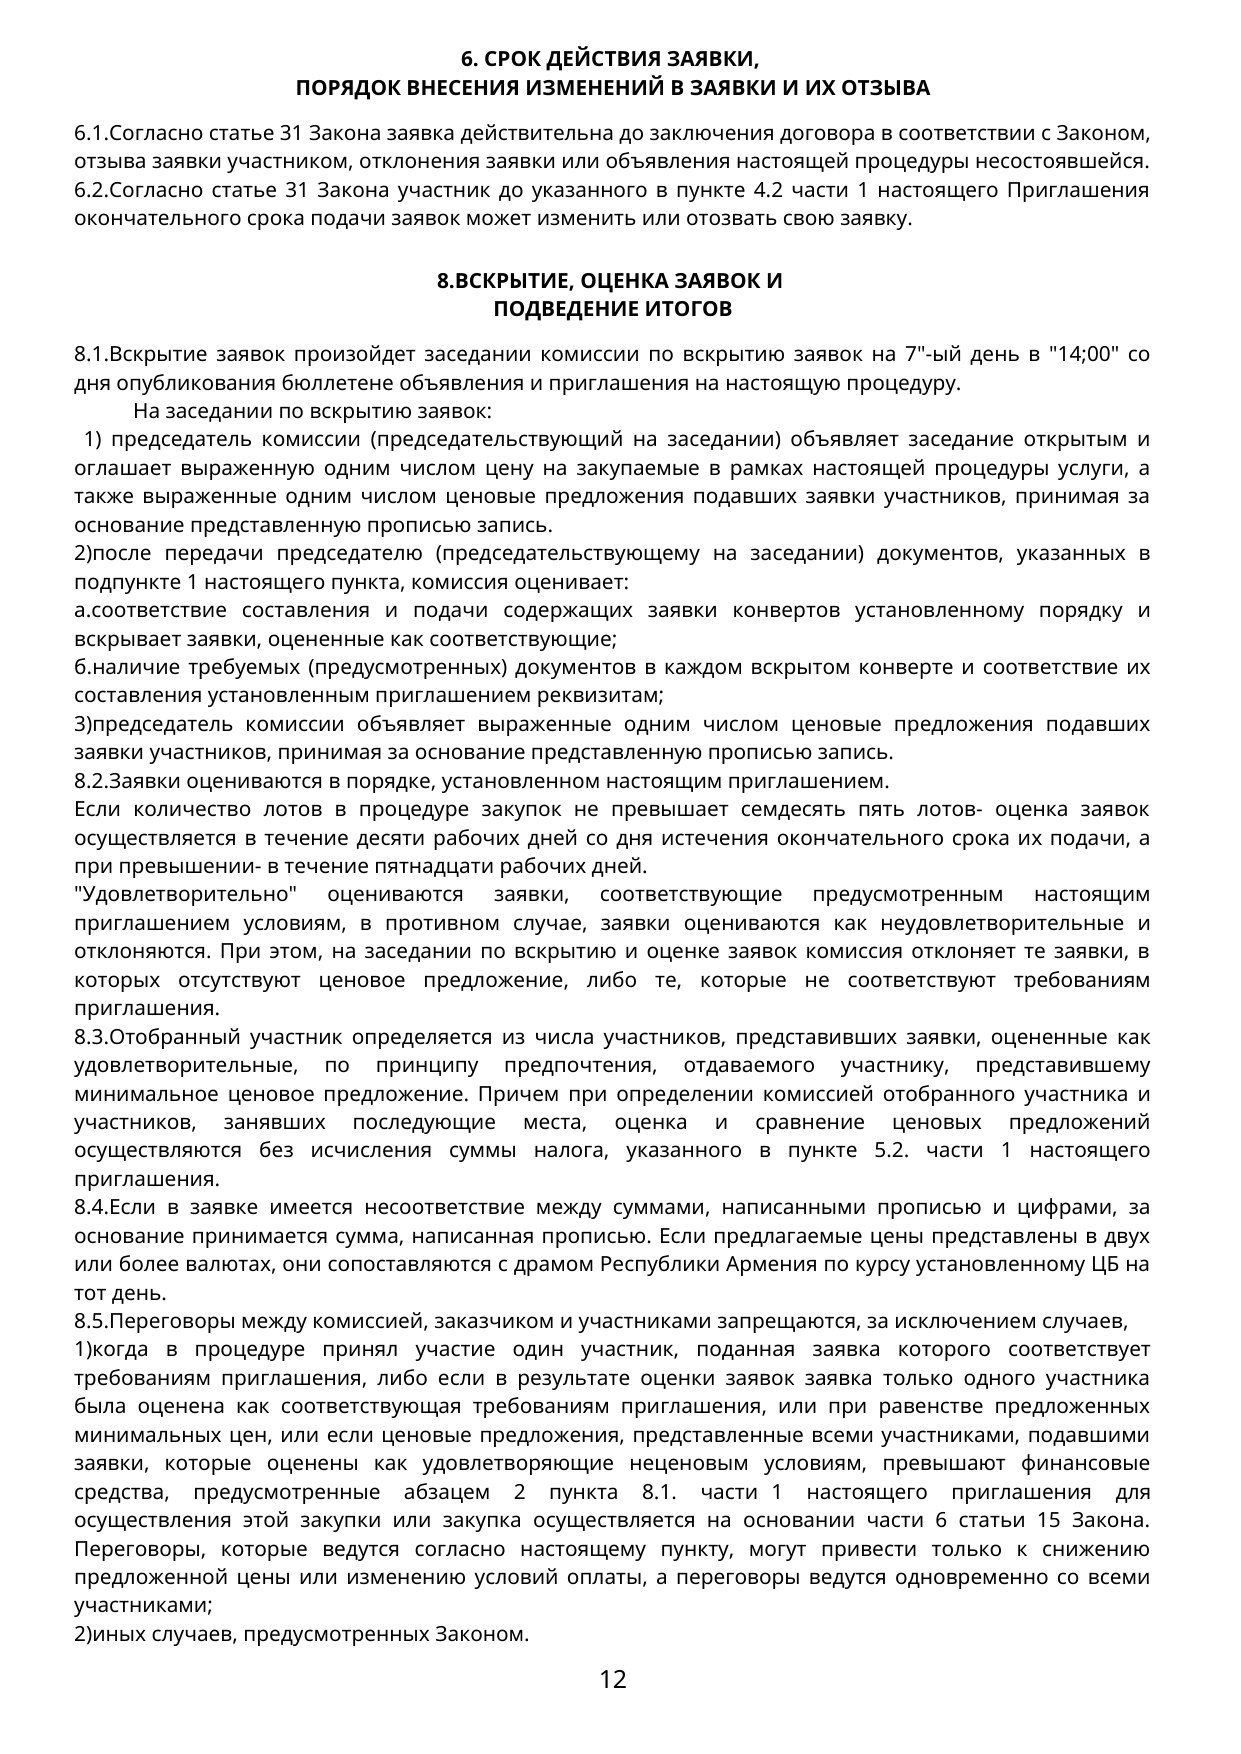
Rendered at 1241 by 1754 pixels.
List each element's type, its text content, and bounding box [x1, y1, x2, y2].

text 6. СРОК ДЕЙСТВИЯ ЗАЯВКИ, ПОРЯДОК ВНЕСЕНИЯ ИЗМЕНЕНИЙ В ЗАЯВКИ И ИХ ОТЗЫВА [133, 44, 1093, 101]
text б.наличие требуемых (предусмотренных) документов в каждом вскрытом конверте и соответствие их составления установленным приглашением реквизитам; [74, 652, 1152, 709]
text На заседании по вскрытию заявок: [74, 396, 1152, 424]
text 8.4.Если в заявке имеется несоответствие между суммами, написанными прописью и цифрами, за основание принимается сумма, написанная прописью. Если предлагаемые цены представлены в двух или более валютах, они сопоставляются с драмом Республики Армения по курсу установленному ЦБ на тот день. [74, 1192, 1152, 1306]
text 2)иных случаев, предусмотренных Законом. [74, 1619, 1152, 1647]
text 1) председатель комиссии (председательствующий на заседании) объявляет заседание открытым и оглашает выраженную одним числом цену на закупаемые в рамках настоящей процедуры услуги, а также выраженные одним числом ценовые предложения подавших заявки участников, принимая за основание представленную прописью запись. [74, 424, 1152, 538]
text 8.ВСКРЫТИЕ, ОЦЕНКА ЗАЯВОК И ПОДВЕДЕНИЕ ИТОГОВ [74, 266, 1152, 323]
text 2)после передачи председателю (председательствующему на заседании) документов, указанных в подпункте 1 настоящего пункта, комиссия оценивает: [74, 538, 1152, 595]
text 6.2.Согласно статье 31 Закона участник до указанного в пункте 4.2 части 1 настоящего Приглашения окончательного срока подачи заявок может изменить или отозвать свою заявку. [74, 175, 1152, 232]
text 1)когда в процедуре принял участие один участник, поданная заявка которого соответствует требованиям приглашения, либо если в результате оценки заявок заявка только одного участника была оценена как соответствующая требованиям приглашения, или при равенстве предложенных минимальных цен, или если ценовые предложения, представленные всеми участниками, подавшими заявки, которые оценены как удовлетворяющие неценовым условиям, превышают финансовые средства, предусмотренные абзацем 2 пункта 8.1. части 1 настоящего приглашения для осуществления этой закупки или закупка осуществляется на основании части 6 статьи 15 Закона. Переговоры, которые ведутся согласно настоящему пункту, могут привести только к снижению предложенной цены или изменению условий оплаты, а переговоры ведутся одновременно со всеми участниками; [74, 1334, 1152, 1619]
text 6.1.Согласно статье 31 Закона заявка действительна до заключения договора в соответствии с Законом, отзыва заявки участником, отклонения заявки или объявления настоящей процедуры несостоявшейся. [74, 118, 1152, 175]
text а.соответствие составления и подачи содержащих заявки конвертов установленному порядку и вскрывает заявки, оцененные как соответствующие; [74, 595, 1152, 652]
text 8.3.Отобранный участник определяется из числа участников, представивших заявки, оцененные как удовлетворительные, по принципу предпочтения, отдаваемого участнику, представившему минимальное ценовое предложение. Причем при определении комиссией отобранного участника и участников, занявших последующие места, оценка и сравнение ценовых предложений осуществляются без исчисления суммы налога, указанного в пункте 5.2. части 1 настоящего приглашения. [74, 1022, 1152, 1192]
text Если количество лотов в процедуре закупок не превышает семдесять пять лотов- оценка заявок осуществляется в течение десяти рабочих дней со дня истечения окончательного срока их подачи, а при превышении- в течение пятнадцати рабочих дней. [74, 794, 1152, 879]
text "Удовлетворительно" оцениваются заявки, соответствующие предусмотренным настоящим приглашением условиям, в противном случае, заявки оцениваются как неудовлетворительные и отклоняются. При этом, на заседании по вскрытию и оценке заявок комиссия отклоняет те заявки, в которых отсутствуют ценовое предложение, либо те, которые не соответствуют требованиям приглашения. [74, 879, 1152, 1022]
text 8.2.Заявки оцениваются в порядке, установленном настоящим приглашением. [74, 766, 1152, 794]
text 8.5.Переговоры между комиссией, заказчиком и участниками запрещаются, за исключением случаев, [74, 1306, 1152, 1334]
text 8.1.Вскрытие заявок произойдет заседании комиссии по вскрытию заявок на 7"-ый день в "14;00" со дня опубликования бюллетене объявления и приглашения на настоящую процедуру. [74, 339, 1152, 396]
text 3)председатель комиссии объявляет выраженные одним числом ценовые предложения подавших заявки участников, принимая за основание представленную прописью запись. [74, 709, 1152, 766]
